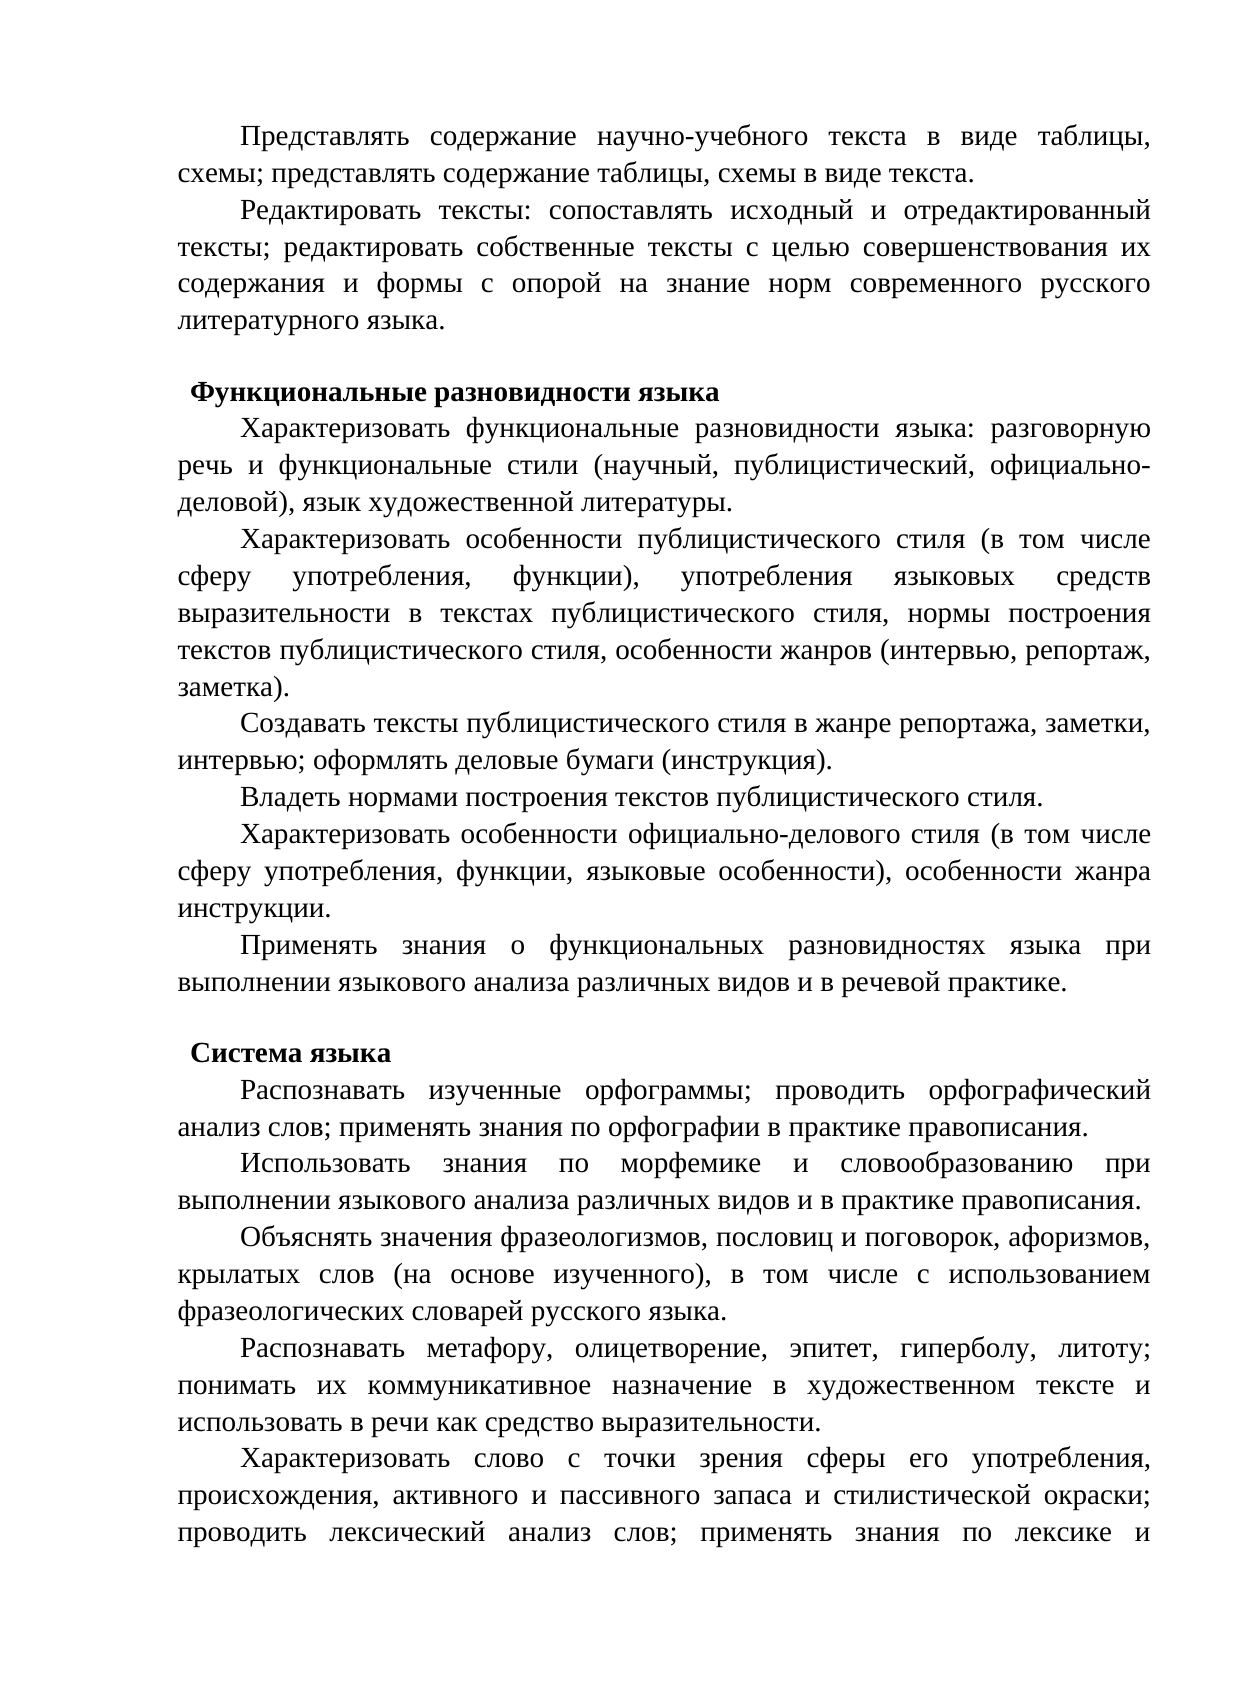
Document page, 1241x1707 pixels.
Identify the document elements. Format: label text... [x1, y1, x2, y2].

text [177, 1441, 1152, 1548]
text Характеризовать особенности публицистического стиля (в том числе сферу употребления, функции), употребления языковых средств выразительности в текстах публицистического стиля, нормы построения текстов публицистического стиля, особенности жанров (интервью, репортаж, заметка). [177, 521, 1152, 702]
text Создавать тексты публицистического стиля в жанре репортажа, заметки, интервью; оформлять деловые бумаги (инструкция). [177, 706, 1152, 776]
text Владеть нормами построения текстов публицистического стиля. [177, 779, 1152, 813]
text Характеризовать функциональные разновидности языка: разговорную речь и функциональные стили (научный, публицистический, официально-деловой), язык художественной литературы. [177, 411, 1152, 518]
text Использовать знания по морфемике и словообразованию при выполнении языкового анализа различных видов и в практике правописания. [177, 1146, 1152, 1216]
text Система языка [190, 1035, 1152, 1068]
text Представлять содержание научно-учебного текста в виде таблицы, схемы; представлять содержание таблицы, схемы в виде текста. [177, 118, 1152, 188]
text Функциональные разновидности языка [190, 374, 1152, 407]
text Объяснять значения фразеологизмов, пословиц и поговорок, афоризмов, крылатых слов (на основе изученного), в том числе с использованием фразеологических словарей русского языка. [177, 1219, 1152, 1327]
text Применять знания о функциональных разновидностях языка при выполнении языкового анализа различных видов и в речевой практике. [177, 927, 1152, 997]
text Характеризовать особенности официально-делового стиля (в том числе сферу употребления, функции, языковые особенности), особенности жанра инструкции. [177, 816, 1152, 923]
text Распознавать метафору, олицетворение, эпитет, гиперболу, литоту; понимать их коммуникативное назначение в художественном тексте и использовать в речи как средство выразительности. [177, 1330, 1152, 1437]
text Распознавать изученные орфограммы; проводить орфографический анализ слов; применять знания по орфографии в практике правописания. [177, 1072, 1152, 1142]
text Редактировать тексты: сопоставлять исходный и отредактированный тексты; редактировать собственные тексты с целью совершенствования их содержания и формы с опорой на знание норм современного русского литературного языка. [177, 192, 1152, 336]
